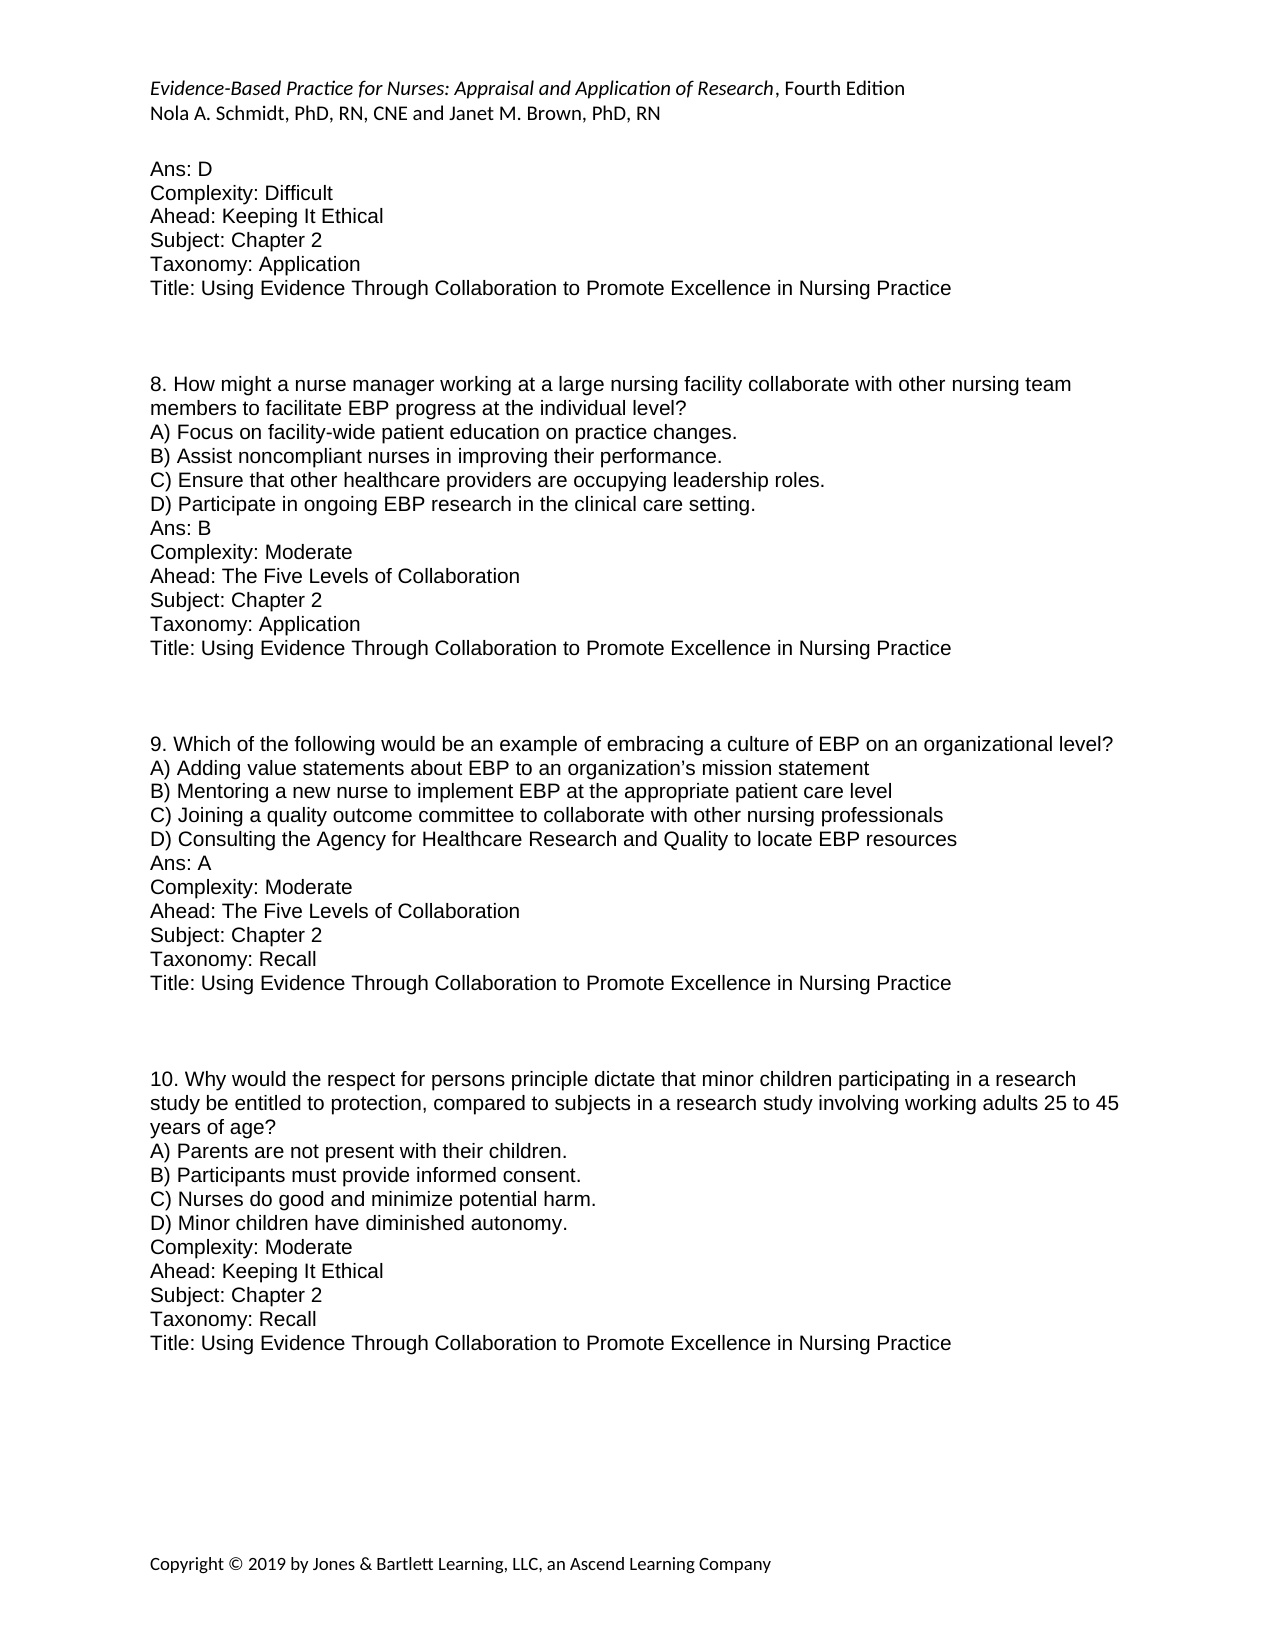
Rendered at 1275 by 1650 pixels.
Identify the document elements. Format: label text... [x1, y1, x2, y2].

text Subject: Chapter 2 [150, 923, 1125, 947]
text Title: Using Evidence Through Collaboration to Promote Excellence in Nursing Practice [150, 276, 1125, 300]
text C) Joining a quality outcome committee to collaborate with other nursing professionals [150, 803, 1125, 827]
text Subject: Chapter 2 [150, 588, 1125, 612]
text 8. How might a nurse manager working at a large nursing facility collaborate with other nursing team members to facilitate EBP progress at the individual level? [150, 372, 1125, 420]
text B) Mentoring a new nurse to implement EBP at the appropriate patient care level [150, 779, 1125, 803]
text Ans: A [150, 851, 1125, 875]
text Ans: B [150, 516, 1125, 540]
text A) Adding value statements about EBP to an organization’s mission statement [150, 755, 1125, 779]
text C) Nurses do good and minimize potential harm. [150, 1187, 1125, 1211]
text D) Minor children have diminished autonomy. [150, 1211, 1125, 1234]
text Ahead: Keeping It Ethical [150, 204, 1125, 228]
text A) Focus on facility-wide patient education on practice changes. [150, 420, 1125, 444]
text D) Consulting the Agency for Healthcare Research and Quality to locate EBP resources [150, 827, 1125, 851]
text Taxonomy: Recall [150, 1306, 1125, 1330]
text Ahead: The Five Levels of Collaboration [150, 564, 1125, 588]
text D) Participate in ongoing EBP research in the clinical care setting. [150, 492, 1125, 516]
text C) Ensure that other healthcare providers are occupying leadership roles. [150, 468, 1125, 492]
text Title: Using Evidence Through Collaboration to Promote Excellence in Nursing Practice [150, 971, 1125, 995]
text 9. Which of the following would be an example of embracing a culture of EBP on an organizational level? [150, 731, 1125, 755]
text B) Assist noncompliant nurses in improving their performance. [150, 444, 1125, 468]
text Ans: D [150, 156, 1125, 180]
text Title: Using Evidence Through Collaboration to Promote Excellence in Nursing Practice [150, 1330, 1125, 1354]
text Complexity: Moderate [150, 875, 1125, 899]
text Ahead: Keeping It Ethical [150, 1258, 1125, 1282]
text Subject: Chapter 2 [150, 228, 1125, 252]
text Taxonomy: Application [150, 612, 1125, 636]
text Ahead: The Five Levels of Collaboration [150, 899, 1125, 923]
text Complexity: Moderate [150, 1234, 1125, 1258]
text Title: Using Evidence Through Collaboration to Promote Excellence in Nursing Practice [150, 636, 1125, 659]
text Complexity: Difficult [150, 180, 1125, 204]
text Subject: Chapter 2 [150, 1282, 1125, 1306]
text B) Participants must provide informed consent. [150, 1163, 1125, 1187]
text Taxonomy: Recall [150, 947, 1125, 971]
text Taxonomy: Application [150, 252, 1125, 276]
text 10. Why would the respect for persons principle dictate that minor children participating in a research study be entitled to protection, compared to subjects in a research study involving working adults 25 to 45 years of age? [150, 1067, 1125, 1139]
text Complexity: Moderate [150, 540, 1125, 564]
text A) Parents are not present with their children. [150, 1139, 1125, 1163]
